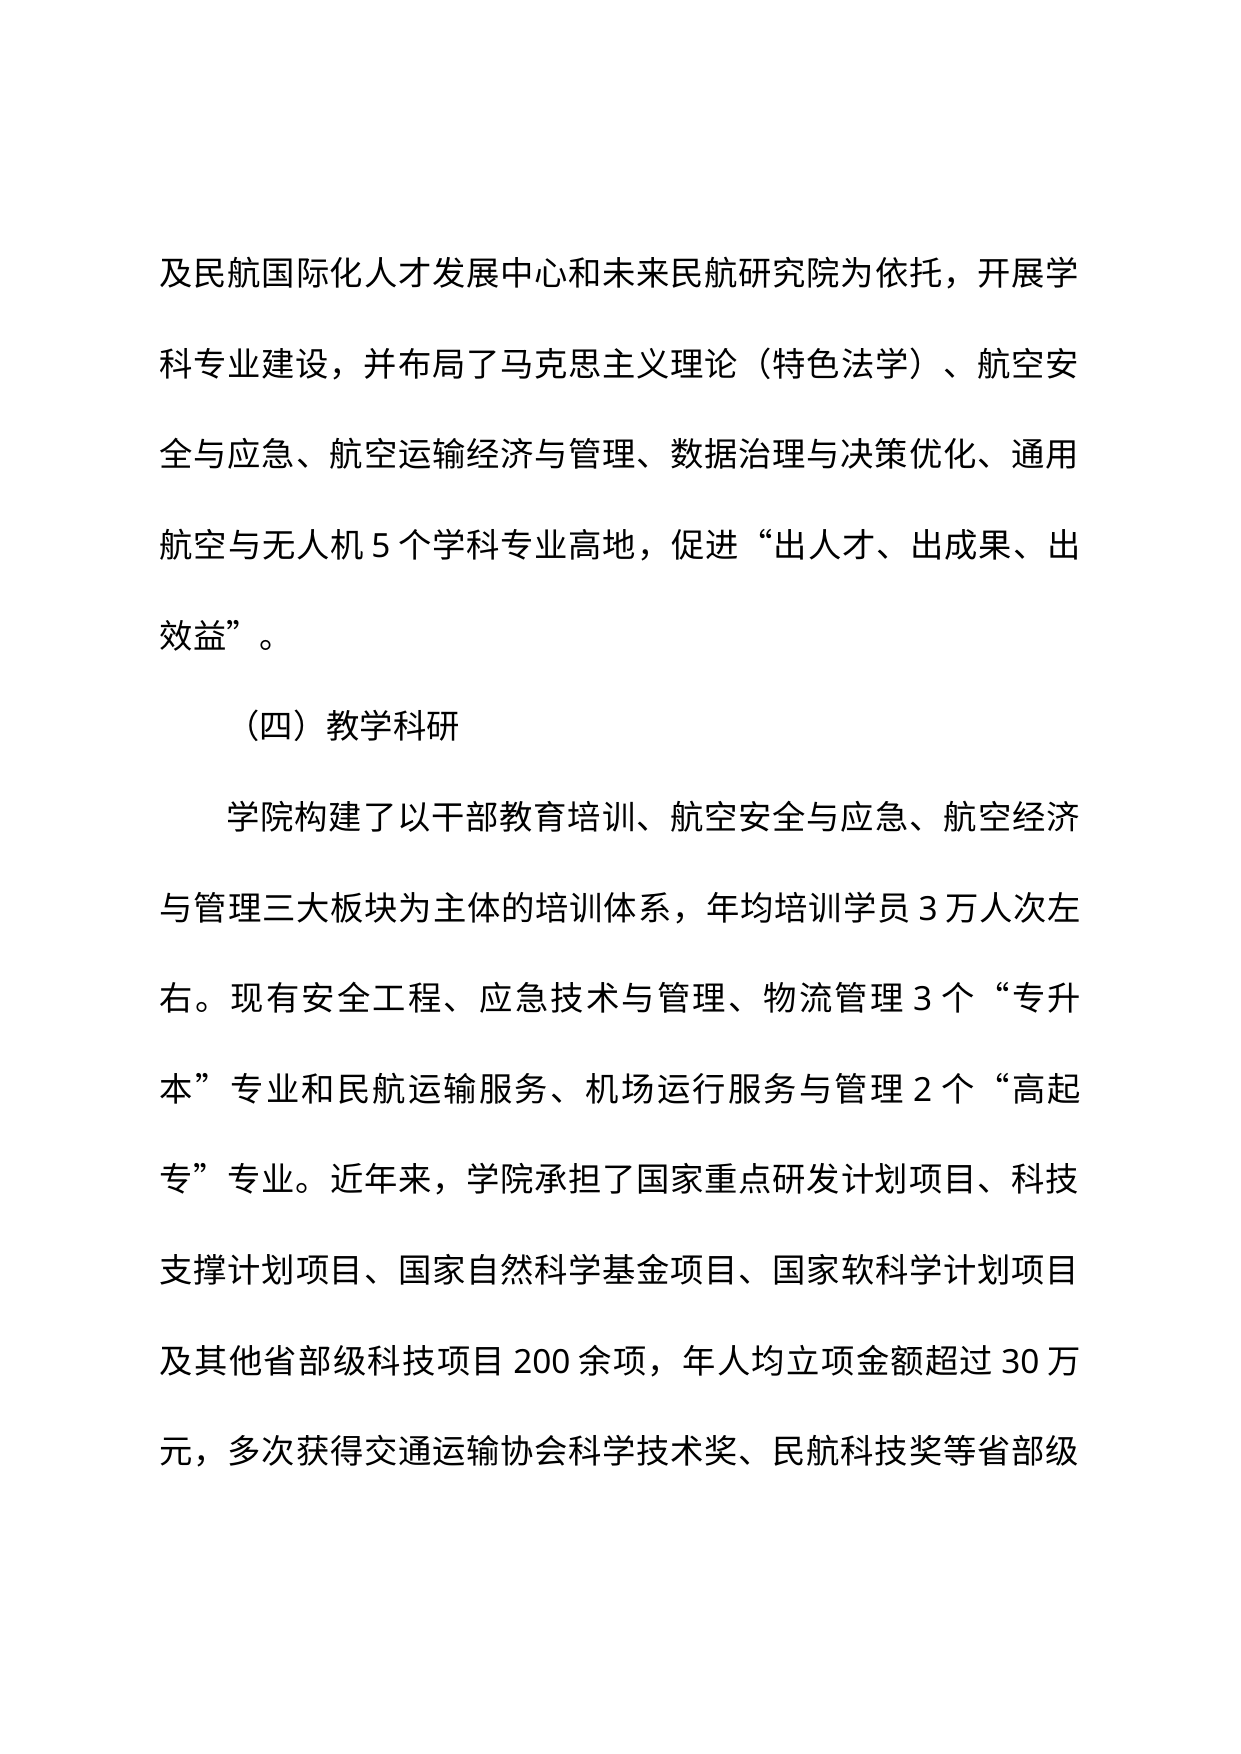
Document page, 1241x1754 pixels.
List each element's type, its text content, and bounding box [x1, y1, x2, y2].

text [159, 769, 1081, 1494]
text （四）教学科研 [159, 679, 1081, 769]
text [159, 226, 1081, 679]
